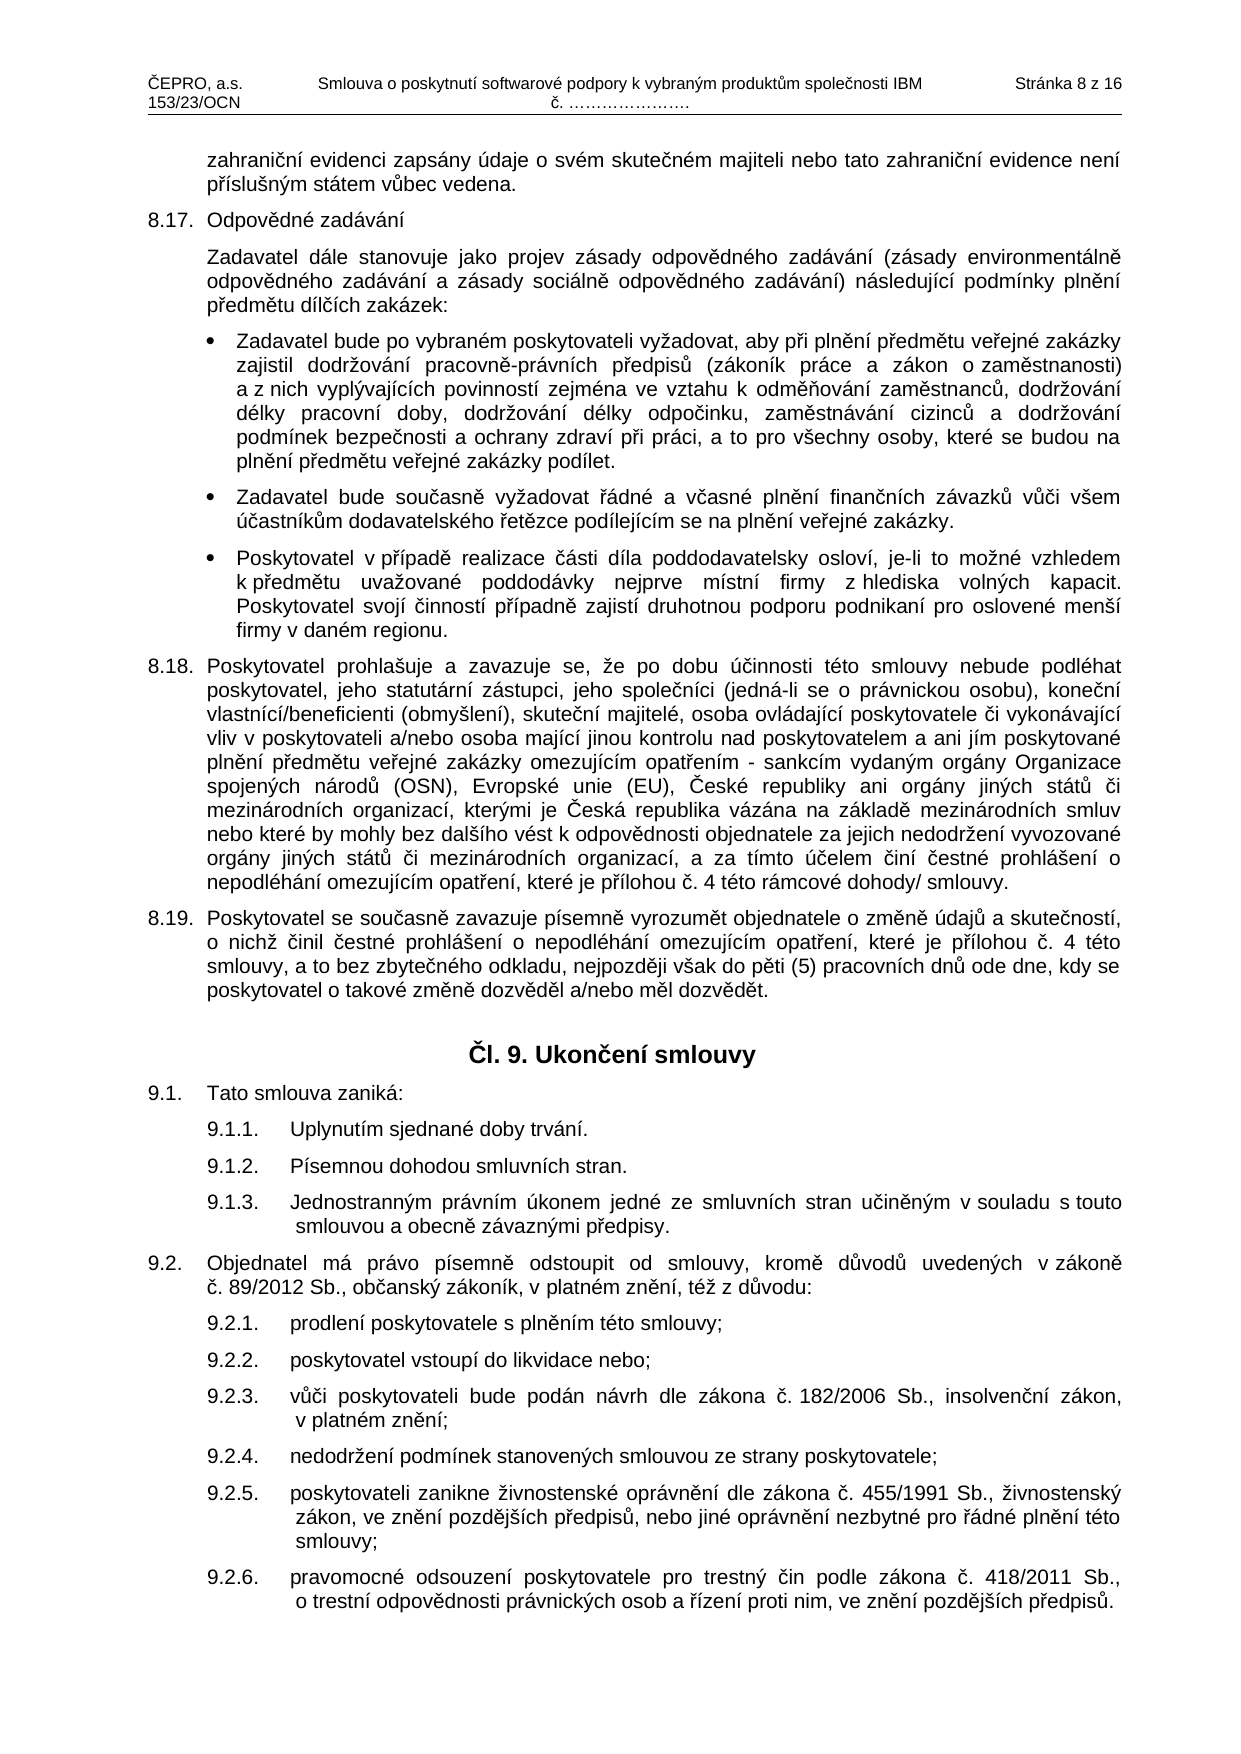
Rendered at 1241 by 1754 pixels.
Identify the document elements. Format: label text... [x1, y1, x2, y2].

text Objednatel má právo písemně odstoupit od smlouvy, kromě důvodů uvedených v zákoně č. 89/2012 Sb., občanský zákoník, v platném znění, též z důvodu: [148, 1251, 1122, 1298]
list Zadavatel dále stanovuje jako projev zásady odpovědného zadávání (zásady environmentálně odpovědného zadávání a zásady sociálně odpovědného zadávání) následující podmínky plnění předmětu dílčích zakázek: [207, 244, 1122, 316]
list Písemnou dohodou smluvních stran. [207, 1154, 1122, 1178]
list Ukončení smlouvy [102, 1039, 1122, 1068]
list poskytovateli zanikne živnostenské oprávnění dle zákona č. 455/1991 Sb., živnostenský zákon, ve znění pozdějších předpisů, nebo jiné oprávnění nezbytné pro řádné plnění této smlouvy; [207, 1481, 1122, 1553]
list nedodržení podmínek stanovených smlouvou ze strany poskytovatele; [207, 1444, 1122, 1468]
text Poskytovatel prohlašuje a zavazuje se, že po dobu účinnosti této smlouvy nebude podléhat poskytovatel, jeho statutární zástupci, jeho společníci (jedná-li se o právnickou osobu), koneční vlastnící/beneficienti (obmyšlení), skuteční majitelé, osoba ovládající poskytovatele či vykonávající vliv v poskytovateli a/nebo osoba mající jinou kontrolu nad poskytovatelem a ani jím poskytované plnění předmětu veřejné zakázky omezujícím opatřením - sankcím vydaným orgány Organizace spojených národů (OSN), Evropské unie (EU), České republiky ani orgány jiných států či mezinárodních organizací, kterými je Česká republika vázána na základě mezinárodních smluv nebo které by mohly bez dalšího vést k odpovědnosti objednatele za jejich nedodržení vyvozované orgány jiných států či mezinárodních organizací, a za tímto účelem činí čestné prohlášení o nepodléhání omezujícím opatření, které je přílohou č. 4 této rámcové dohody/ smlouvy. [148, 654, 1122, 894]
text Poskytovatel se současně zavazuje písemně vyrozumět objednatele o změně údajů a skutečností, o nichž činil čestné prohlášení o nepodléhání omezujícím opatření, které je přílohou č. 4 této smlouvy, a to bez zbytečného odkladu, nejpozději však do pěti (5) pracovních dnů ode dne, kdy se poskytovatel o takové změně dozvěděl a/nebo měl dozvědět. [148, 906, 1122, 1002]
list poskytovatel vstoupí do likvidace nebo; [207, 1347, 1122, 1371]
text Zadavatel bude současně vyžadovat řádné a včasné plnění finančních závazků vůči všem účastníkům dodavatelského řetězce podílejícím se na plnění veřejné zakázky. [207, 485, 1122, 533]
text Tato smlouva zaniká: [148, 1081, 1122, 1105]
list pravomocné odsouzení poskytovatele pro trestný čin podle zákona č. 418/2011 Sb., o trestní odpovědnosti právnických osob a řízení proti nim, ve znění pozdějších předpisů. [207, 1565, 1122, 1613]
text Poskytovatel v případě realizace části díla poddodavatelsky osloví, je-li to možné vzhledem k předmětu uvažované poddodávky nejprve místní firmy z hlediska volných kapacit. Poskytovatel svojí činností případně zajistí druhotnou podporu podnikaní pro oslovené menší firmy v daném regionu. [207, 546, 1122, 642]
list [148, 148, 1122, 196]
text Odpovědné zadávání [148, 208, 1122, 232]
list vůči poskytovateli bude podán návrh dle zákona č. 182/2006 Sb., insolvenční zákon, v platném znění; [207, 1384, 1122, 1432]
list Jednostranným právním úkonem jedné ze smluvních stran učiněným v souladu s touto smlouvou a obecně závaznými předpisy. [207, 1190, 1122, 1238]
list prodlení poskytovatele s plněním této smlouvy; [207, 1311, 1122, 1335]
list Uplynutím sjednané doby trvání. [207, 1117, 1122, 1141]
text Zadavatel bude po vybraném poskytovateli vyžadovat, aby při plnění předmětu veřejné zakázky zajistil dodržování pracovně-právních předpisů (zákoník práce a zákon o zaměstnanosti) a z nich vyplývajících povinností zejména ve vztahu k odměňování zaměstnanců, dodržování délky pracovní doby, dodržování délky odpočinku, zaměstnávání cizinců a dodržování podmínek bezpečnosti a ochrany zdraví při práci, a to pro všechny osoby, které se budou na plnění předmětu veřejné zakázky podílet. [207, 329, 1122, 473]
